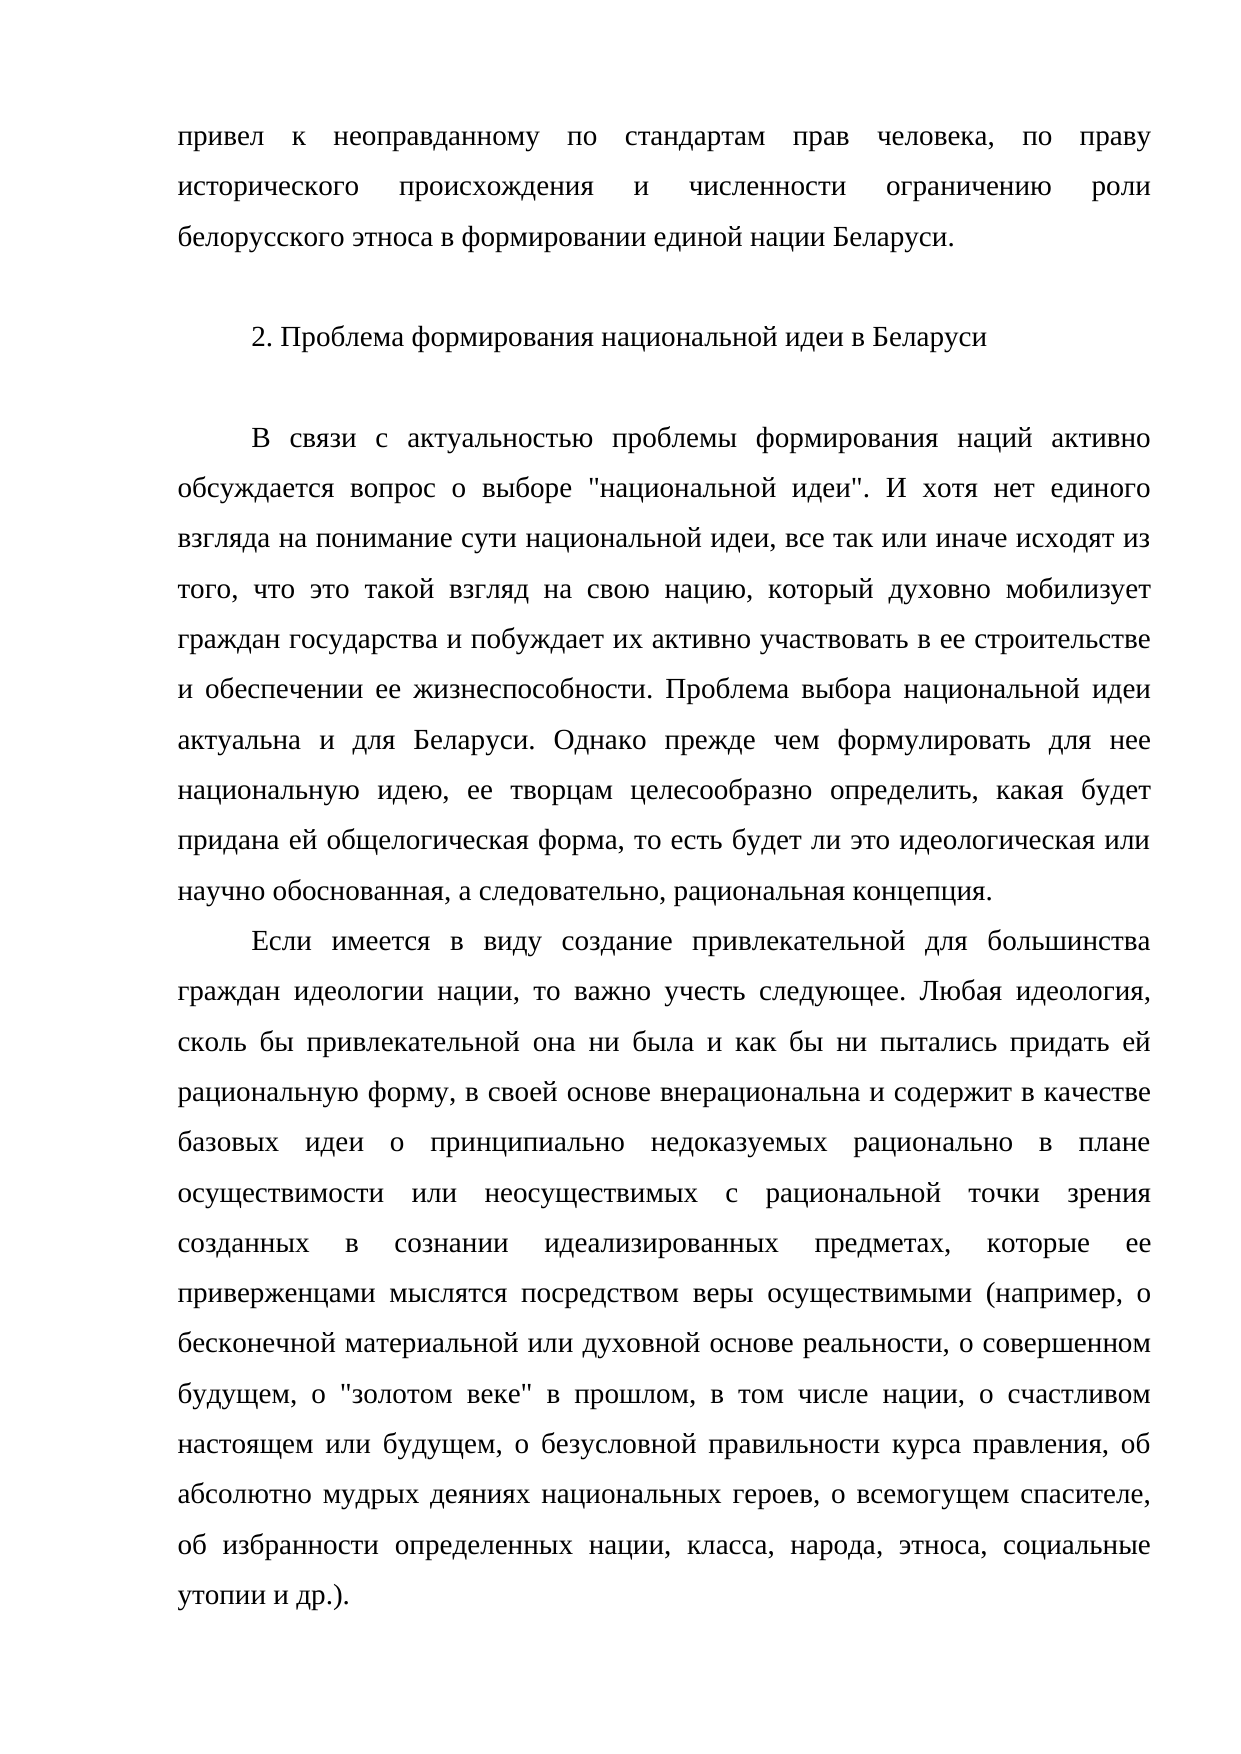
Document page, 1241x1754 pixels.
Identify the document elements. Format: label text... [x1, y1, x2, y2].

text 2. Проблема формирования национальной идеи в Беларуси [251, 319, 1152, 353]
text В связи с актуальностью проблемы формирования наций активно обсуждается вопрос о выборе "национальной идеи". И хотя нет единого взгляда на понимание сути национальной идеи, все так или иначе исходят из того, что это такой взгляд на свою нацию, который духовно мобилизует граждан государства и побуждает их активно участвовать в ее строительстве и обеспечении ее жизнеспособности. Проблема выбора национальной идеи актуальна и для Беларуси. Однако прежде чем формулировать для нее национальную идею, ее творцам целесообразно определить, какая будет придана ей общелогическая форма, то есть будет ли это идеологическая или научно обоснованная, а следовательно, рациональная концепция. [177, 420, 1152, 906]
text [177, 118, 1152, 252]
text Если имеется в виду создание привлекательной для большинства граждан идеологии нации, то важно учесть следующее. Любая идеология, сколь бы привлекательной она ни была и как бы ни пытались придать ей рациональную форму, в своей основе внерациональна и содержит в качестве базовых идеи о принципиально недоказуемых рационально в плане осуществимости или неосуществимых с рациональной точки зрения созданных в сознании идеализированных предметах, которые ее приверженцами мыслятся посредством веры осуществимыми (например, о бесконечной материальной или духовной основе реальности, о совершенном будущем, о "золотом веке" в прошлом, в том числе нации, о счастливом настоящем или будущем, о безусловной правильности курса правления, об абсолютно мудрых деяниях национальных героев, о всемогущем спасителе, об избранности определенных нации, класса, народа, этноса, социальные утопии и др.). [177, 923, 1152, 1611]
